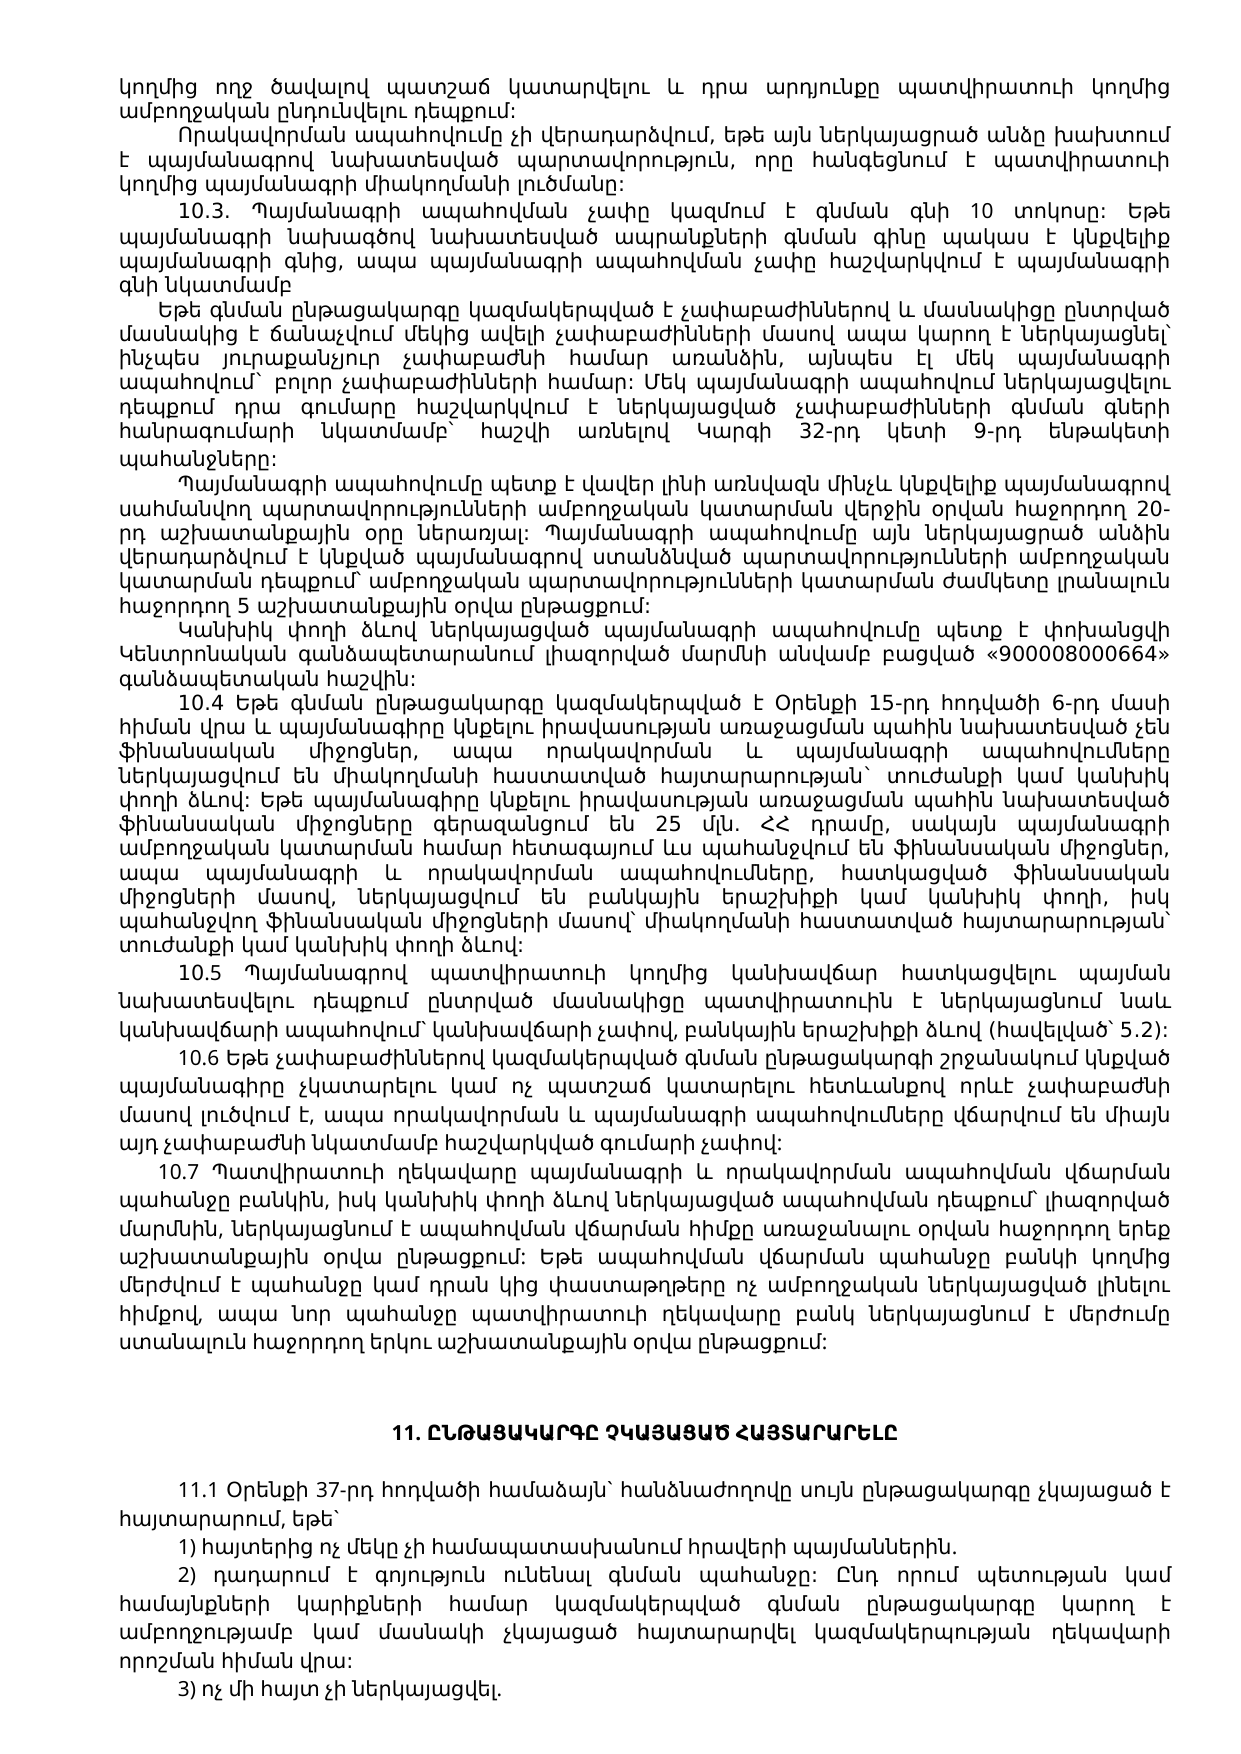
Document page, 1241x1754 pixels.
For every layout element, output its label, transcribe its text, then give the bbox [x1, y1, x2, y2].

text Որակավորման ապահովումը չի վերադարձվում, եթե այն ներկայացրած անձը խախտում է պայմանագրով նախատեսված պարտավորություն, որը հանգեցնում է պատվիրատուի կողմից պայմանագրի միակողմանի լուծմանը: [118, 123, 1171, 196]
text 10.5 Պայմանագրով պատվիրատուի կողմից կանխավճար հատկացվելու պայման նախատեսվելու դեպքում ընտրված մասնակիցը պատվիրատուին է ներկայացնում նաև կանխավճարի ապահովում` կանխավճարի չափով, բանկային երաշխիքի ձևով (հավելված՝ 5․2): [118, 958, 1171, 1043]
text 10.4 Եթե գնման ընթացակարգը կազմակերպված է Օրենքի 15-րդ հոդվածի 6-րդ մասի հիման վրա և պայմանագիրը կնքելու իրավասության առաջացման պահին նախատեսված չեն ֆինանսական միջոցներ, ապա որակավորման և պայմանագրի ապահովումները ներկայացվում են միակողմանի հաստատված հայտարարության` տուժանքի կամ կանխիկ փողի ձևով: Եթե պայմանագիրը կնքելու իրավասության առաջացման պահին նախատեսված ֆինանսական միջոցները գերազանցում են 25 մլն. ՀՀ դրամը, սակայն պայմանագրի ամբողջական կատարման համար հետագայում ևս պահանջվում են ֆինանսական միջոցներ, ապա պայմանագրի և որակավորման ապահովումները, հատկացված ֆինանսական միջոցների մասով, ներկայացվում են բանկային երաշխիքի կամ կանխիկ փողի, իսկ պահանջվող ֆինանսական միջոցների մասով՝ միակողմանի հաստատված հայտարարության՝ տուժանքի կամ կանխիկ փողի ձևով: [118, 691, 1171, 958]
text 1) հայտերից ոչ մեկը չի համապատասխանում հրավերի պայմաններին. [118, 1532, 1171, 1561]
text 3) ոչ մի հայտ չի ներկայացվել. [118, 1674, 1171, 1703]
text Կանխիկ փողի ձևով ներկայացված պայմանագրի ապահովումը պետք է փոխանցվի Կենտրոնական գանձապետարանում լիազորված մարմնի անվամբ բացված «900008000664» գանձապետական հաշվին: [118, 618, 1171, 691]
text 11.1 Օրենքի 37-րդ հոդվածի համաձայն` հանձնաժողովը սույն ընթացակարգը չկայացած է հայտարարում, եթե` [118, 1475, 1171, 1532]
text 2) դադարում է գոյություն ունենալ գնման պահանջը: Ընդ որում պետության կամ համայնքների կարիքների համար կազմակերպված գնման ընթացակարգը կարող է ամբողջությամբ կամ մասնակի չկայացած հայտարարվել կազմակերպության ղեկավարի որոշման հիման վրա: [118, 1561, 1171, 1674]
text 10.7 Պատվիրատուի ղեկավարը պայմանագրի և որակավորման ապահովման վճարման պահանջը բանկին, իսկ կանխիկ փողի ձևով ներկայացված ապահովման դեպքում՝ լիազորված մարմնին, ներկայացնում է ապահովման վճարման հիմքը առաջանալու օրվան հաջորդող երեք աշխատանքային օրվա ընթացքում: Եթե ապահովման վճարման պահանջը բանկի կողմից մերժվում է պահանջը կամ դրան կից փաստաթղթերը ոչ ամբողջական ներկայացված լինելու հիմքով, ապա նոր պահանջը պատվիրատուի ղեկավարը բանկ ներկայացնում է մերժումը ստանալուն հաջորդող երկու աշխատանքային օրվա ընթացքում: [118, 1157, 1171, 1356]
text 10.3. Պայմանագրի ապահովման չափը կազմում է գնման գնի 10 տոկոսը: Եթե պայմանագրի նախագծով նախատեսված ապրանքների գնման գինը պակաս է կնքվելիք պայմանագրի գնից, ապա պայմանագրի ապահովման չափը հաշվարկվում է պայմանագրի գնի նկատմամբ [118, 196, 1171, 298]
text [118, 75, 1171, 123]
text Պայմանագրի ապահովումը պետք է վավեր լինի առնվազն մինչև կնքվելիք պայմանագրով սահմանվող պարտավորությունների ամբողջական կատարման վերջին օրվան հաջորդող 20-րդ աշխատանքային օրը ներառյալ: Պայմանագրի ապահովումը այն ներկայացրած անձին վերադարձվում է կնքված պայմանագրով ստանձնված պարտավորությունների ամբողջական կատարման դեպքում՝ ամբողջական պարտավորությունների կատարման ժամկետը լրանալուն հաջորդող 5 աշխատանքային օրվա ընթացքում: [118, 472, 1171, 618]
text 11. ԸՆԹԱՑԱԿԱՐԳԸ ՉԿԱՅԱՑԱԾ ՀԱՅՏԱՐԱՐԵԼԸ [118, 1418, 1171, 1447]
text 10.6 Եթե չափաբաժիններով կազմակերպված գնման ընթացակարգի շրջանակում կնքված պայմանագիրը չկատարելու կամ ոչ պատշաճ կատարելու հետևանքով որևէ չափաբաժնի մասով լուծվում է, ապա որակավորման և պայմանագրի ապահովումները վճարվում են միայն այդ չափաբաժնի նկատմամբ հաշվարկված գումարի չափով: [118, 1043, 1171, 1157]
text Եթե գնման ընթացակարգը կազմակերպված է չափաբաժիններով և մասնակիցը ընտրված մասնակից է ճանաչվում մեկից ավելի չափաբաժինների մասով ապա կարող է ներկայացնել՝ ինչպես յուրաքանչյուր չափաբաժնի համար առանձին, այնպես էլ մեկ պայմանագրի ապահովում` բոլոր չափաբաժինների համար: Մեկ պայմանագրի ապահովում ներկայացվելու դեպքում դրա գումարը հաշվարկվում է ներկայացված չափաբաժինների գնման գների հանրագումարի նկատմամբ՝ հաշվի առնելով Կարգի 32-րդ կետի 9-րդ ենթակետի պահանջները: [118, 298, 1171, 472]
